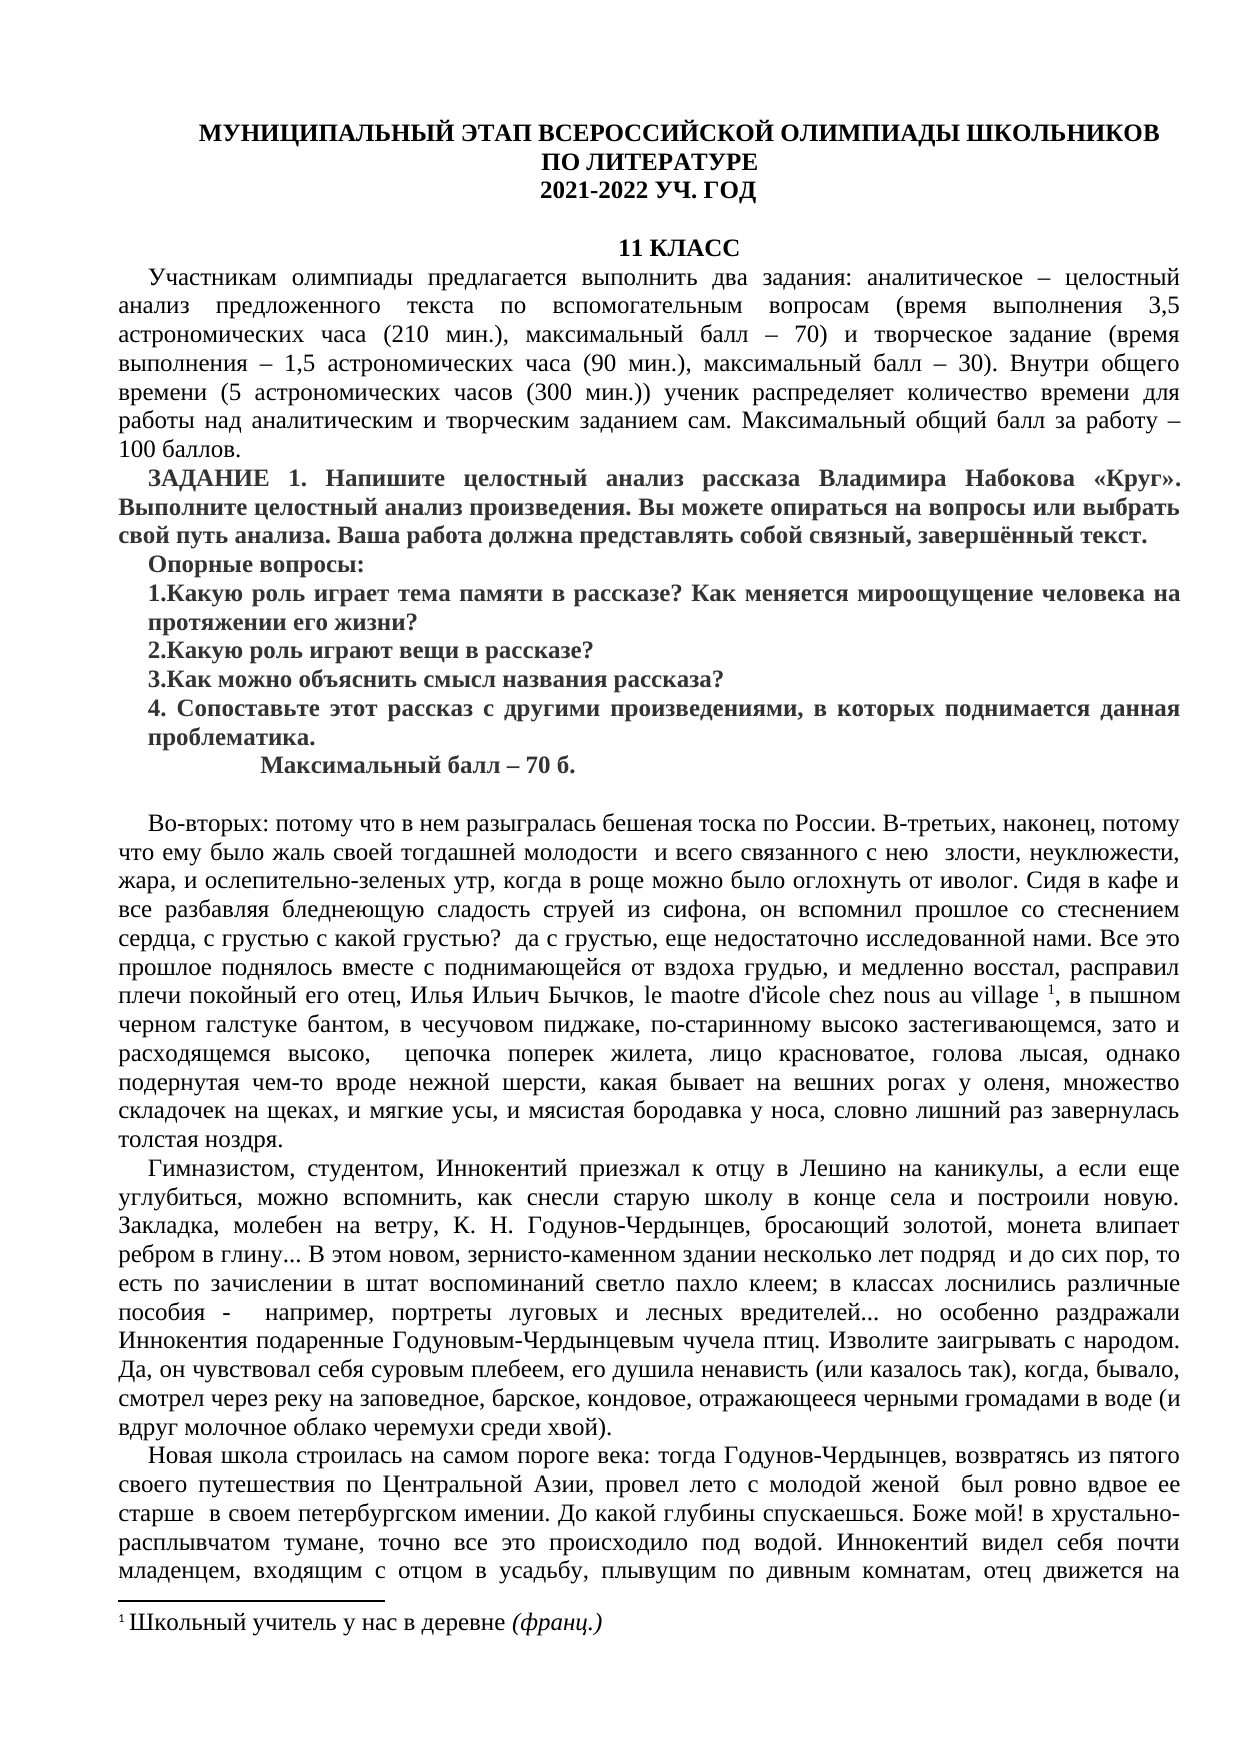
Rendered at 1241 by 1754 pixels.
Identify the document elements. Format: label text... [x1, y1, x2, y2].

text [118, 1441, 1181, 1584]
text ЗАДАНИЕ 1. Напишите целостный анализ рассказа Владимира Набокова «Круг». Выполните целостный анализ произведения. Вы можете опираться на вопросы или выбрать свой путь анализа. Ваша работа должна представлять собой связный, завершённый текст. [118, 463, 1181, 549]
text МУНИЦИПАЛЬНЫЙ ЭТАП ВСЕРОССИЙСКОЙ ОЛИМПИАДЫ ШКОЛЬНИКОВ ПО ЛИТЕРАТУРЕ [118, 118, 1181, 176]
text Опорные вопросы: [118, 549, 1181, 578]
text 11 КЛАСС [118, 233, 1181, 262]
text 4. Сопоставьте этот рассказ с другими произведениями, в которых поднимается данная проблематика. [148, 693, 1181, 751]
text Гимназистом, студентом, Иннокентий приезжал к отцу в Лешино на каникулы, а если еще углубиться, можно вспомнить, как снесли старую школу в конце села и построили новую. Закладка, молебен на ветру, К. Н. Годунов-Чердынцев, бросающий золотой, монета влипает ребром в глину... В этом новом, зернисто-каменном здании несколько лет подряд и до сих пор, то есть по зачислении в штат воспоминаний светло пахло клеем; в классах лоснились различные пособия - например, портреты луговых и лесных вредителей... но особенно раздражали Иннокентия подаренные Годуновым-Чердынцевым чучела птиц. Изволите заигрывать с народом. Да, он чувствовал себя суровым плебеем, его душила ненависть (или казалось так), когда, бывало, смотрел через реку на заповедное, барское, кондовое, отражающееся черными громадами в воде (и вдруг молочное облако черемухи среди хвой). [118, 1153, 1181, 1441]
text Максимальный балл – 70 б. [231, 751, 1181, 779]
text 3.Как можно объяснить смысл названия рассказа? [148, 664, 1181, 693]
text Во-вторых: потому что в нем разыгралась бешеная тоска по России. В-третьих, наконец, потому что ему было жаль своей тогдашней молодости и всего связанного с нею злости, неуклюжести, жара, и ослепительно-зеленых утр, когда в роще можно было оглохнуть от иволог. Сидя в кафе и все разбавляя бледнеющую сладость струей из сифона, он вспомнил прошлое со стеснением сердца, с грустью с какой грустью? да с грустью, еще недостаточно исследованной нами. Все это прошлое поднялось вместе с поднимающейся от вздоха грудью, и медленно восстал, расправил плечи покойный его отец, Илья Ильич Бычков, le maоtre d'йcole chez nous au village , в пышном черном галстуке бантом, в чесучовом пиджаке, по-старинному высоко застегивающемся, зато и расходящемся высоко, цепочка поперек жилета, лицо красноватое, голова лысая, однако подернутая чем-то вроде нежной шерсти, какая бывает на вешних рогах у оленя, множество складочек на щеках, и мягкие усы, и мясистая бородавка у носа, словно лишний раз завернулась толстая ноздря. [118, 808, 1181, 1153]
text 2.Какую роль играют вещи в рассказе? [148, 636, 1181, 664]
text 1.Какую роль играет тема памяти в рассказе? Как меняется мироощущение человека на протяжении его жизни? [148, 578, 1181, 636]
text 2021-2022 УЧ. ГОД [118, 176, 1181, 204]
text Участникам олимпиады предлагается выполнить два задания: аналитическое – целостный анализ предложенного текста по вспомогательным вопросам (время выполнения 3,5 астрономических часа (210 мин.), максимальный балл – 70) и творческое задание (время выполнения – 1,5 астрономических часа (90 мин.), максимальный балл – 30). Внутри общего времени (5 астрономических часов (300 мин.)) ученик распределяет количество времени для работы над аналитическим и творческим заданием сам. Максимальный общий балл за работу – 100 баллов. [118, 262, 1181, 463]
